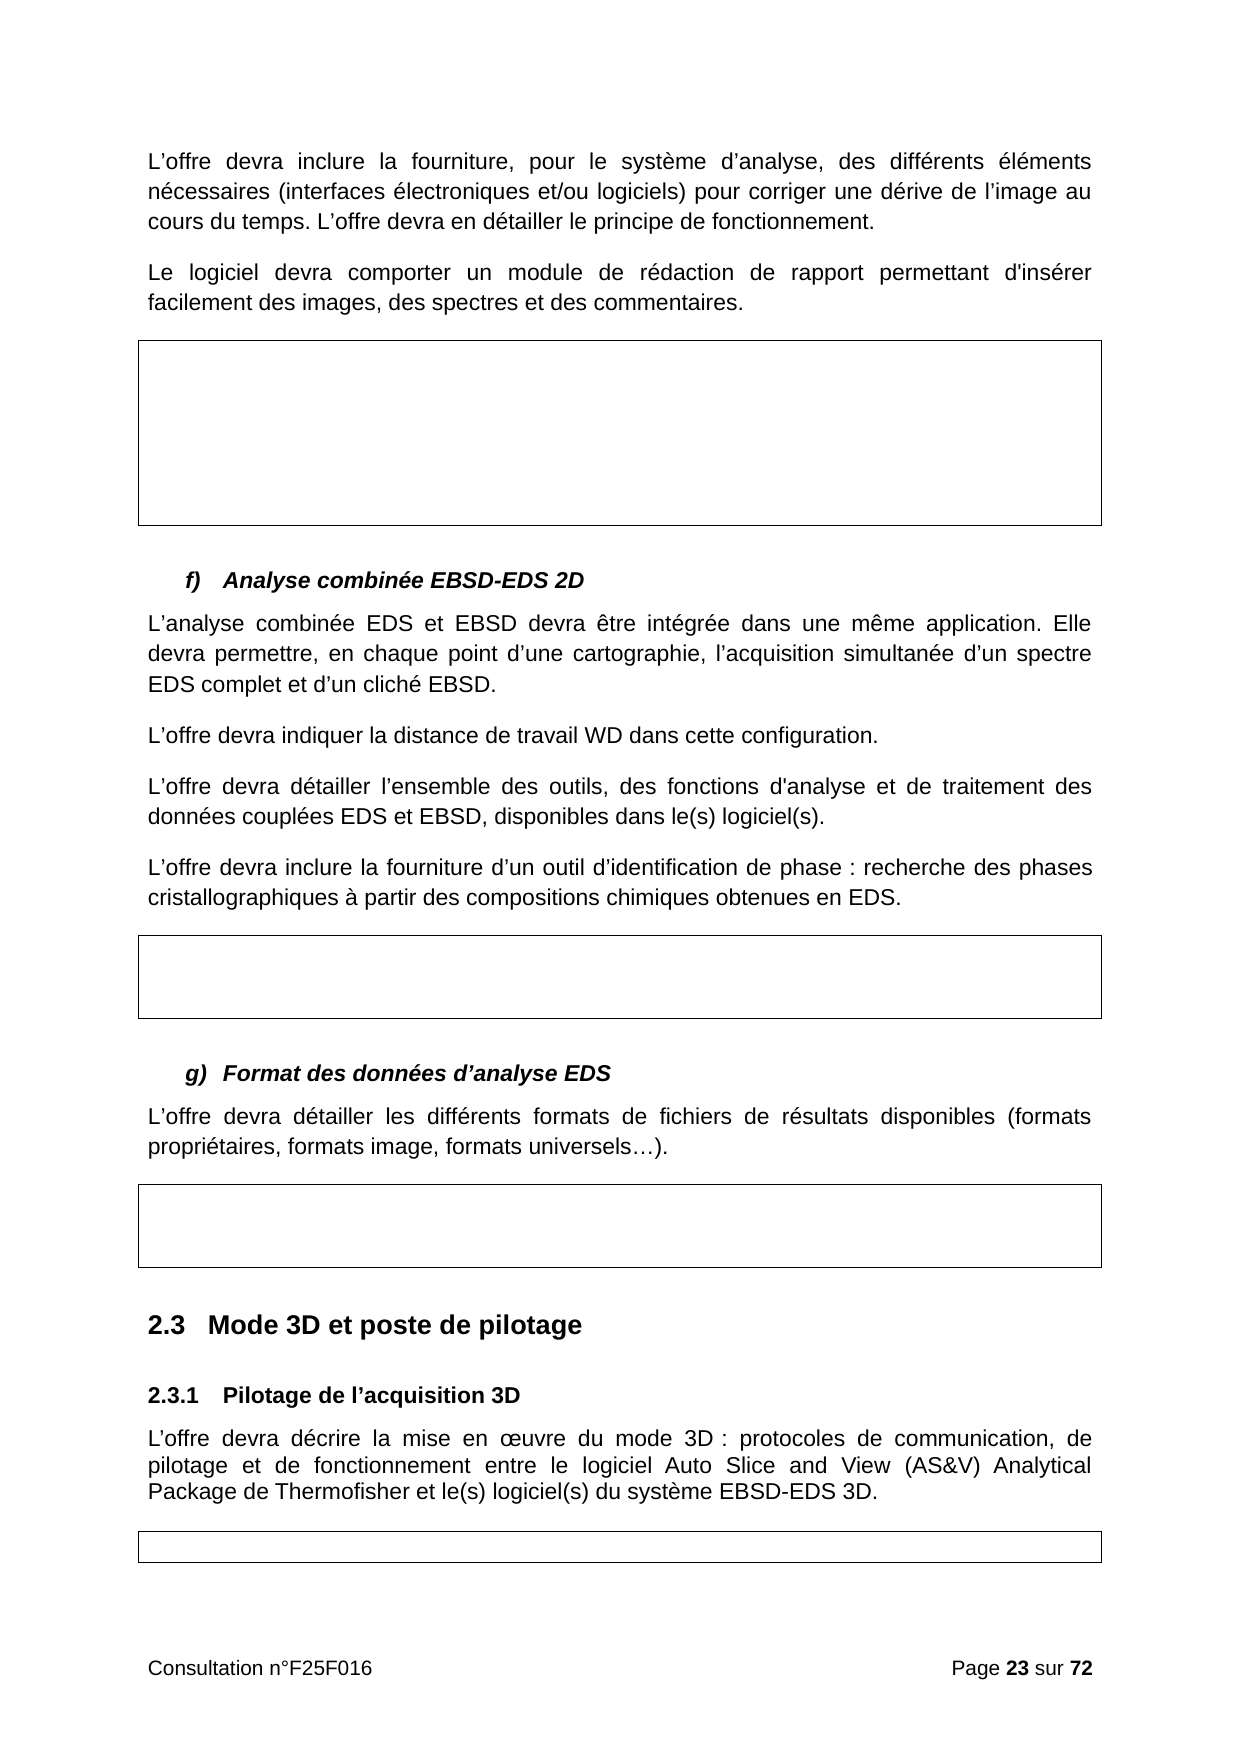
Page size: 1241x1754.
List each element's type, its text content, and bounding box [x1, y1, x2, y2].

text L’offre devra inclure la fourniture, pour le système d’analyse, des différents éléments nécessaires (interfaces électroniques et/ou logiciels) pour corriger une dérive de l’image au cours du temps. L’offre devra en détailler le principe de fonctionnement. [148, 148, 1093, 234]
subtitle Analyse combinée EBSD-EDS 2D [185, 567, 1093, 594]
subtitle Mode 3D et poste de pilotage [148, 1309, 1093, 1340]
text L’offre devra décrire la mise en œuvre du mode 3D : protocoles de communication, de pilotage et de fonctionnement entre le logiciel Auto Slice and View (AS&V) Analytical Package de Thermofisher et le(s) logiciel(s) du système EBSD-EDS 3D. [148, 1425, 1093, 1504]
subtitle Format des données d’analyse EDS [185, 1060, 1093, 1086]
subtitle Pilotage de l’acquisition 3D [148, 1382, 1093, 1409]
text L’analyse combinée EDS et EBSD devra être intégrée dans une même application. Elle devra permettre, en chaque point d’une cartographie, l’acquisition simultanée d’un spectre EDS complet et d’un cliché EBSD. [148, 610, 1093, 697]
text L’offre devra indiquer la distance de travail WD dans cette configuration. [148, 722, 1093, 748]
text Le logiciel devra comporter un module de rédaction de rapport permettant d'insérer facilement des images, des spectres et des commentaires. [148, 259, 1093, 316]
text L’offre devra inclure la fourniture d’un outil d’identification de phase : recherche des phases cristallographiques à partir des compositions chimiques obtenues en EDS. [148, 854, 1093, 910]
text L’offre devra détailler l’ensemble des outils, des fonctions d'analyse et de traitement des données couplées EDS et EBSD, disponibles dans le(s) logiciel(s). [148, 773, 1093, 829]
text L’offre devra détailler les différents formats de fichiers de résultats disponibles (formats propriétaires, formats image, formats universels…). [148, 1103, 1093, 1159]
